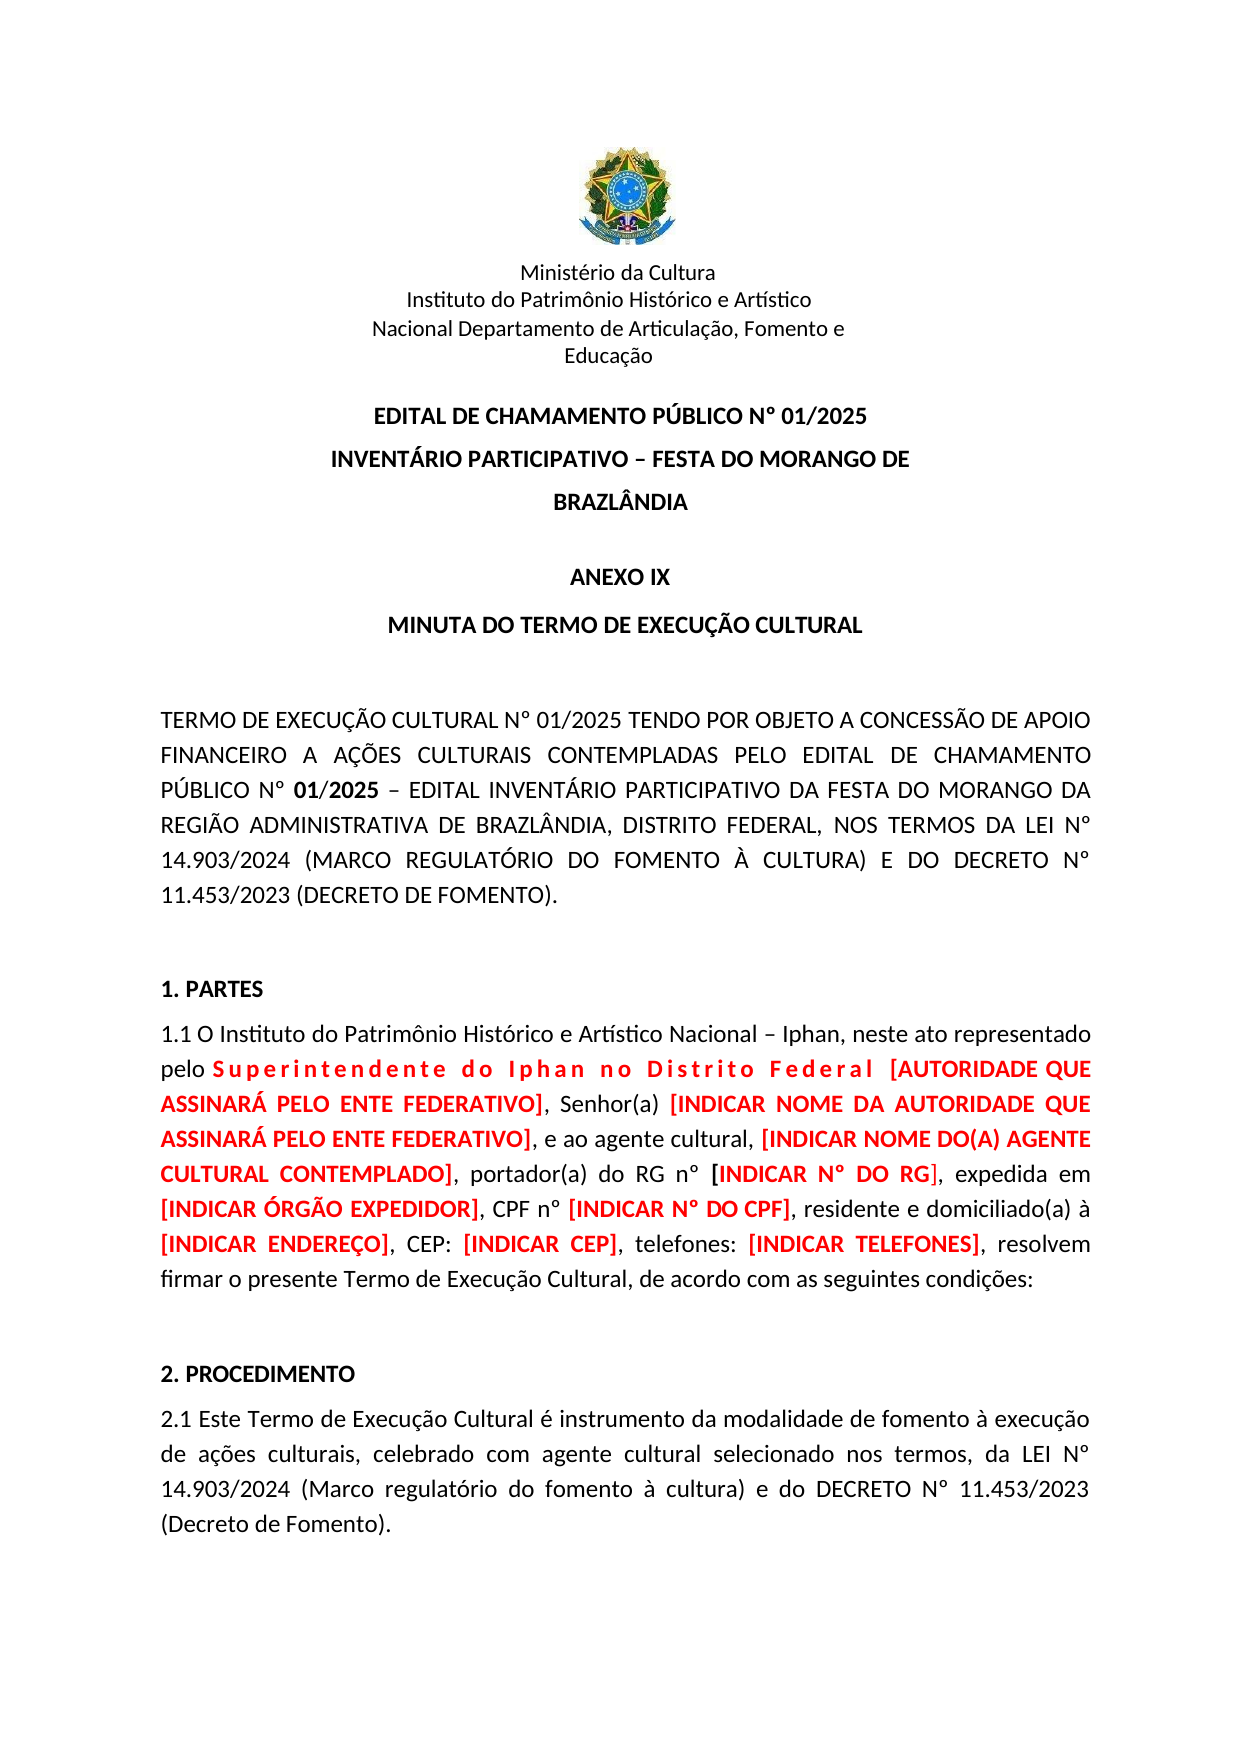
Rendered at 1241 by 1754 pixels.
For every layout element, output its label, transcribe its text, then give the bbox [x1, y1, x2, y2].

subtitle PROCEDIMENTO [160, 1358, 1093, 1389]
text INVENTÁRIO PARTICIPATIVO – FESTA DO MORANGO DE BRAZLÂNDIA [299, 443, 942, 517]
text EDITAL DE CHAMAMENTO PÚBLICO Nº 01/2025 [299, 400, 942, 431]
list Este Termo de Execução Cultural é instrumento da modalidade de fomento à execução de ações culturais, celebrado com agente cultural selecionado nos termos, da LEI Nº 14.903/2024 (Marco regulatório do fomento à cultura) e do DECRETO Nº 11.453/2023 (Decreto de Fomento). [160, 1403, 1091, 1539]
text Ministério da Cultura [299, 258, 937, 286]
picture [579, 147, 676, 245]
text Instituto do Patrimônio Histórico e Artístico Nacional Departamento de Articulação, Fomento e Educação [363, 286, 854, 370]
subtitle PARTES [160, 973, 1093, 1003]
text ANEXO IX [148, 562, 1092, 592]
list O Instituto do Patrimônio Histórico e Artístico Nacional – Iphan, neste ato representado pelo Superintendente do Iphan no Distrito Federal [AUTORIDADE QUE ASSINARÁ PELO ENTE FEDERATIVO], Senhor(a) [INDICAR NOME DA AUTORIDADE QUE ASSINARÁ PELO ENTE FEDERATIVO], e ao agente cultural, [INDICAR NOME DO(A) AGENTE CULTURAL CONTEMPLADO], portador(a) do RG nº [INDICAR Nº DO RG], expedida em [INDICAR ÓRGÃO EXPEDIDOR], CPF nº [INDICAR Nº DO CPF], residente e domiciliado(a) à [INDICAR ENDEREÇO], CEP: [INDICAR CEP], telefones: [INDICAR TELEFONES], resolvem firmar o presente Termo de Execução Cultural, de acordo com as seguintes condições: [160, 1018, 1091, 1293]
text MINUTA DO TERMO DE EXECUÇÃO CULTURAL [308, 609, 942, 640]
text TERMO DE EXECUÇÃO CULTURAL Nº 01/2025 TENDO POR OBJETO A CONCESSÃO DE APOIO FINANCEIRO A AÇÕES CULTURAIS CONTEMPLADAS PELO EDITAL DE CHAMAMENTO PÚBLICO Nº 01/2025 – EDITAL INVENTÁRIO PARTICIPATIVO DA FESTA DO MORANGO DA REGIÃO ADMINISTRATIVA DE BRAZLÂNDIA, DISTRITO FEDERAL, NOS TERMOS DA LEI Nº 14.903/2024 (MARCO REGULATÓRIO DO FOMENTO À CULTURA) E DO DECRETO Nº 11.453/2023 (DECRETO DE FOMENTO). [160, 704, 1091, 910]
